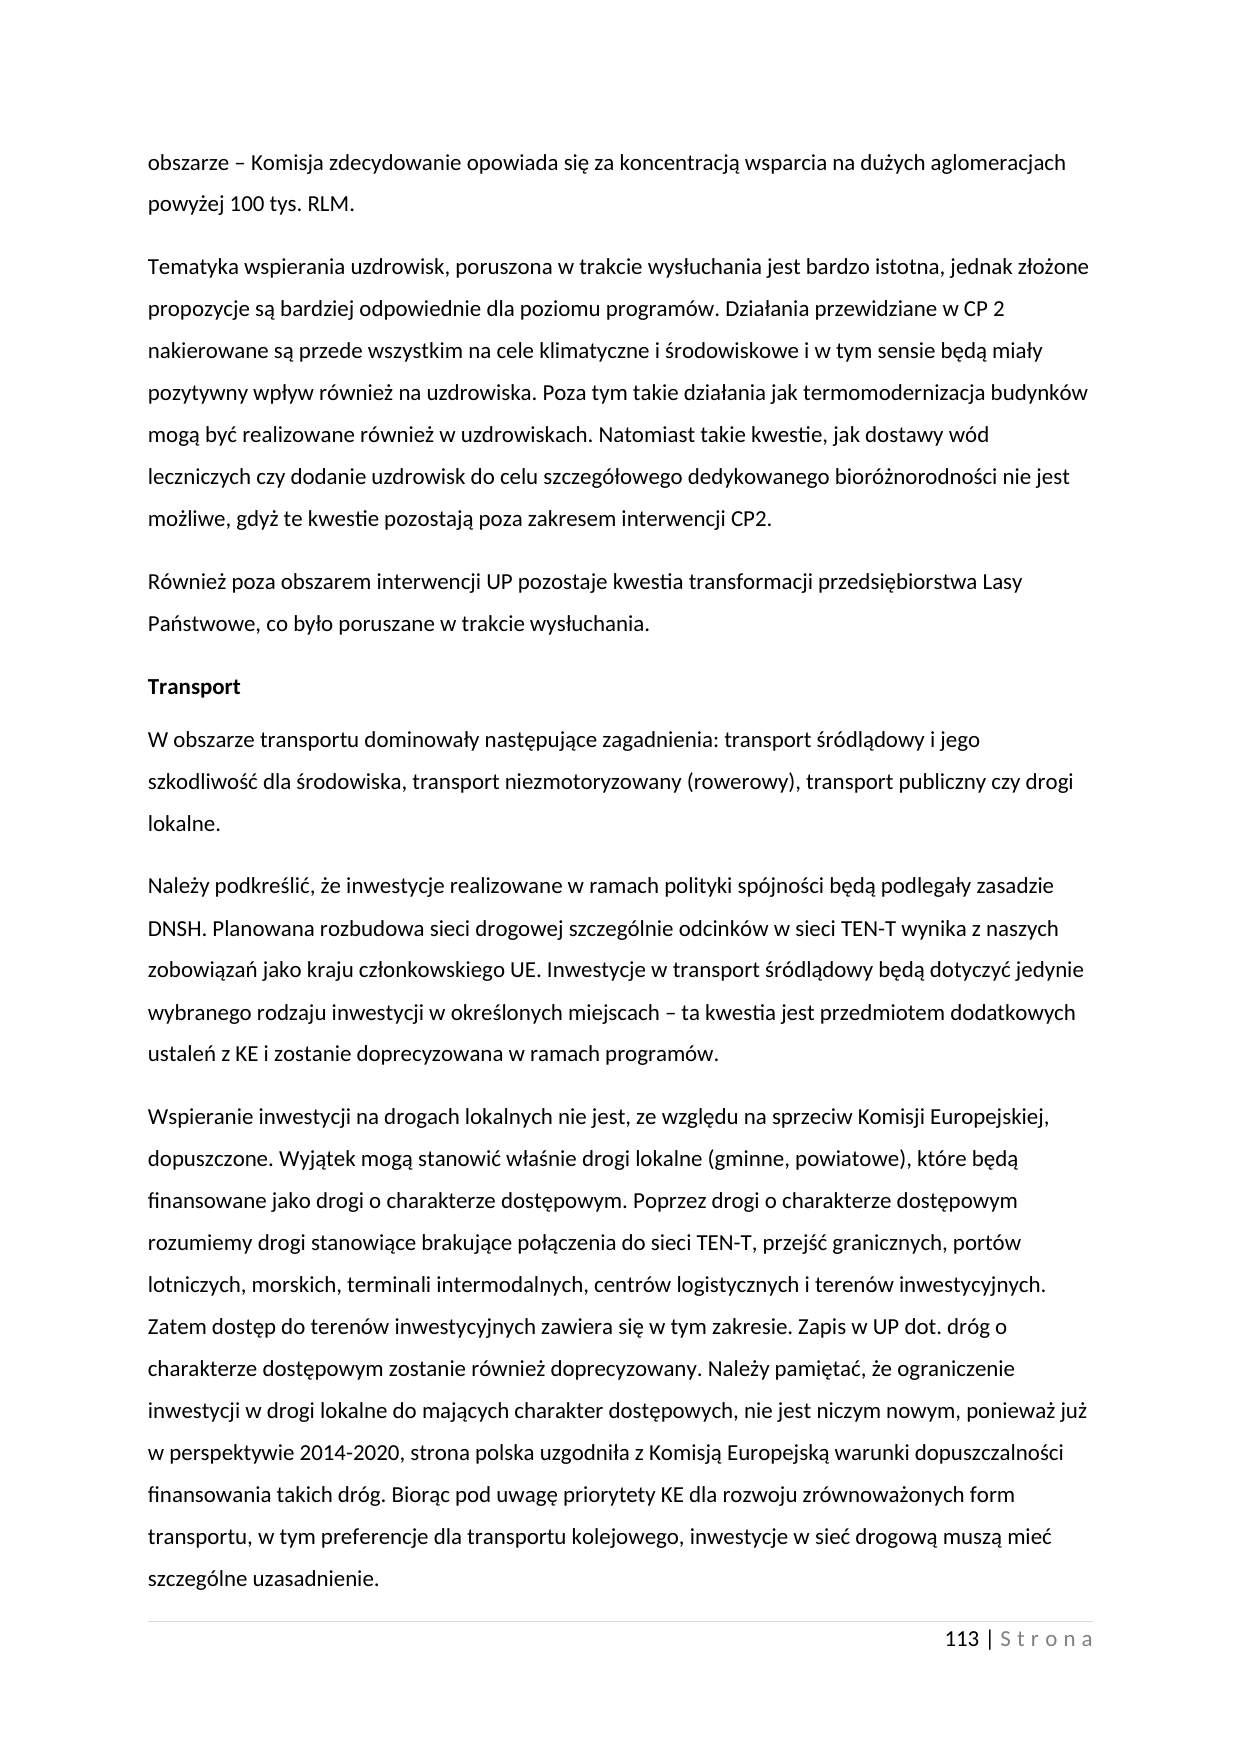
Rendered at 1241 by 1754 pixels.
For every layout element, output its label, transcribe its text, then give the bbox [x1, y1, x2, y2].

text Również poza obszarem interwencji UP pozostaje kwestia transformacji przedsiębiorstwa Lasy Państwowe, co było poruszane w trakcie wysłuchania. [148, 567, 1093, 637]
text Transport [148, 672, 1093, 700]
text W obszarze transportu dominowały następujące zagadnienia: transport śródlądowy i jego szkodliwość dla środowiska, transport niezmotoryzowany (rowerowy), transport publiczny czy drogi lokalne. [148, 725, 1093, 837]
text Tematyka wspierania uzdrowisk, poruszona w trakcie wysłuchania jest bardzo istotna, jednak złożone propozycje są bardziej odpowiednie dla poziomu programów. Działania przewidziane w CP 2 nakierowane są przede wszystkim na cele klimatyczne i środowiskowe i w tym sensie będą miały pozytywny wpływ również na uzdrowiska. Poza tym takie działania jak termomodernizacja budynków mogą być realizowane również w uzdrowiskach. Natomiast takie kwestie, jak dostawy wód leczniczych czy dodanie uzdrowisk do celu szczegółowego dedykowanego bioróżnorodności nie jest możliwe, gdyż te kwestie pozostają poza zakresem interwencji CP2. [148, 252, 1093, 532]
text Wspieranie inwestycji na drogach lokalnych nie jest, ze względu na sprzeciw Komisji Europejskiej, dopuszczone. Wyjątek mogą stanowić właśnie drogi lokalne (gminne, powiatowe), które będą finansowane jako drogi o charakterze dostępowym. Poprzez drogi o charakterze dostępowym rozumiemy drogi stanowiące brakujące połączenia do sieci TEN-T, przejść granicznych, portów lotniczych, morskich, terminali intermodalnych, centrów logistycznych i terenów inwestycyjnych. Zatem dostęp do terenów inwestycyjnych zawiera się w tym zakresie. Zapis w UP dot. dróg o charakterze dostępowym zostanie również doprecyzowany. Należy pamiętać, że ograniczenie inwestycji w drogi lokalne do mających charakter dostępowych, nie jest niczym nowym, ponieważ już w perspektywie 2014-2020, strona polska uzgodniła z Komisją Europejską warunki dopuszczalności finansowania takich dróg. Biorąc pod uwagę priorytety KE dla rozwoju zrównoważonych form transportu, w tym preferencje dla transportu kolejowego, inwestycje w sieć drogową muszą mieć szczególne uzasadnienie. [148, 1102, 1093, 1592]
text Należy podkreślić, że inwestycje realizowane w ramach polityki spójności będą podlegały zasadzie DNSH. Planowana rozbudowa sieci drogowej szczególnie odcinków w sieci TEN-T wynika z naszych zobowiązań jako kraju członkowskiego UE. Inwestycje w transport śródlądowy będą dotyczyć jedynie wybranego rodzaju inwestycji w określonych miejscach – ta kwestia jest przedmiotem dodatkowych ustaleń z KE i zostanie doprecyzowana w ramach programów. [148, 872, 1093, 1068]
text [148, 148, 1093, 218]
